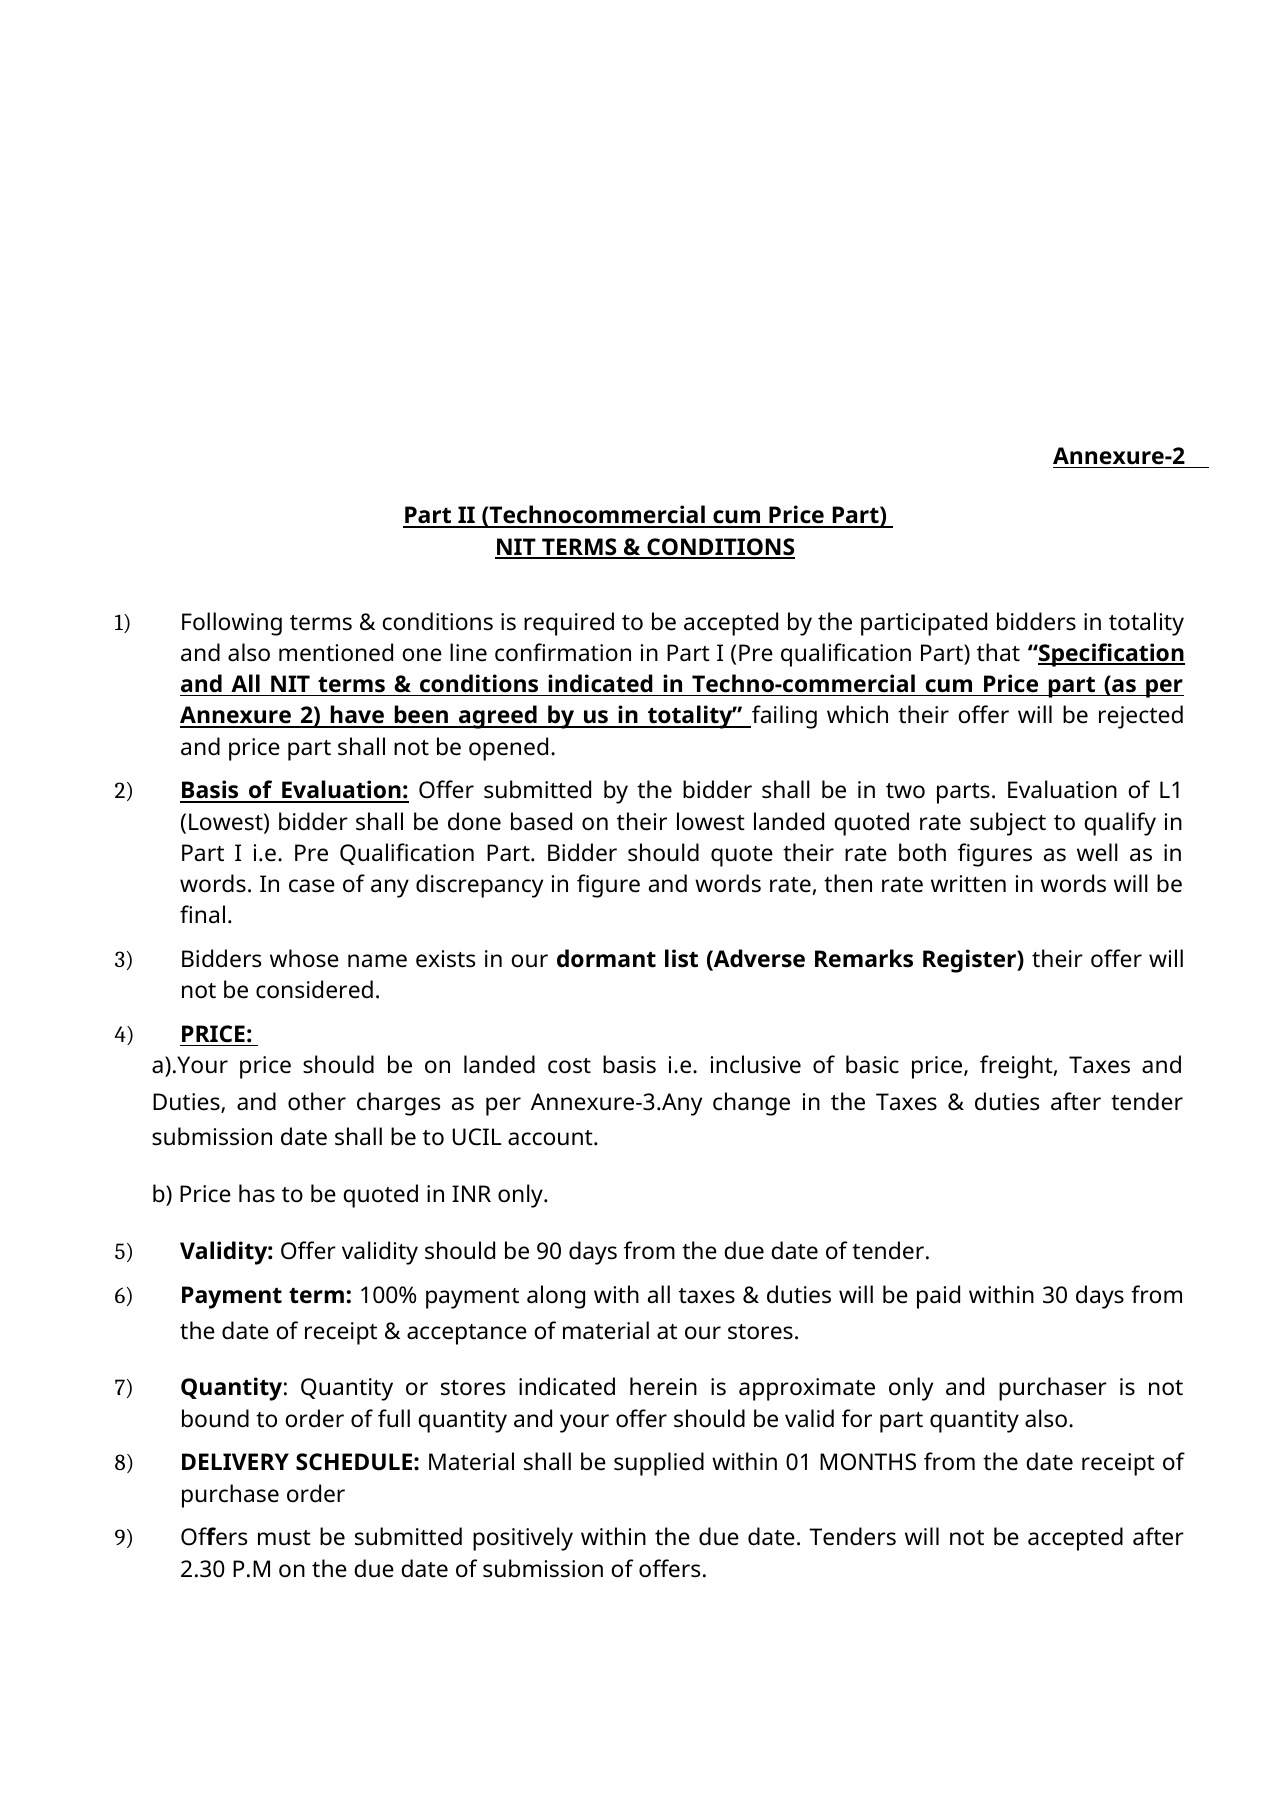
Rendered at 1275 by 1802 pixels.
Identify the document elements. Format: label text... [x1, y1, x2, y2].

list Basis of Evaluation: Offer submitted by the bidder shall be in two parts. Evaluation of L1 (Lowest) bidder shall be done based on their lowest landed quoted rate subject to qualify in Part I i.e. Pre Qualification Part. Bidder should quote their rate both figures as well as in words. In case of any discrepancy in figure and words rate, then rate written in words will be final. [114, 774, 1185, 931]
list Validity: Offer validity should be 90 days from the due date of tender. [114, 1235, 1185, 1266]
list Following terms & conditions is required to be accepted by the participated bidders in totality and also mentioned one line confirmation in Part I (Pre qualification Part) that “Specification and All NIT terms & conditions indicated in Techno-commercial cum Price part (as per Annexure 2) have been agreed by us in totality” failing which their offer will be rejected and price part shall not be opened. [114, 606, 1185, 762]
list Payment term: 100% payment along with all taxes & duties will be paid within 30 days from the date of receipt & acceptance of material at our stores. [114, 1279, 1185, 1346]
text a).Your price should be on landed cost basis i.e. inclusive of basic price, freight, Taxes and Duties, and other charges as per Annexure-3.Any change in the Taxes & duties after tender submission date shall be to UCIL account. [151, 1049, 1185, 1153]
text NIT TERMS & CONDITIONS [105, 531, 1185, 562]
list Quantity: Quantity or stores indicated herein is approximate only and purchaser is not bound to order of full quantity and your offer should be valid for part quantity also. [114, 1371, 1185, 1434]
text Annexure-2 [105, 440, 1185, 471]
text b) Price has to be quoted in INR only. [151, 1178, 1185, 1209]
text Part II (Technocommercial cum Price Part) [105, 499, 1185, 531]
list Offers must be submitted positively within the due date. Tenders will not be accepted after 2.30 P.M on the due date of submission of offers. [114, 1521, 1185, 1584]
list PRICE: [114, 1018, 1185, 1049]
list Bidders whose name exists in our dormant list (Adverse Remarks Register) their offer will not be considered. [114, 943, 1185, 1006]
list DELIVERY SCHEDULE: Material shall be supplied within 01 MONTHS from the date receipt of purchase order [114, 1446, 1185, 1509]
